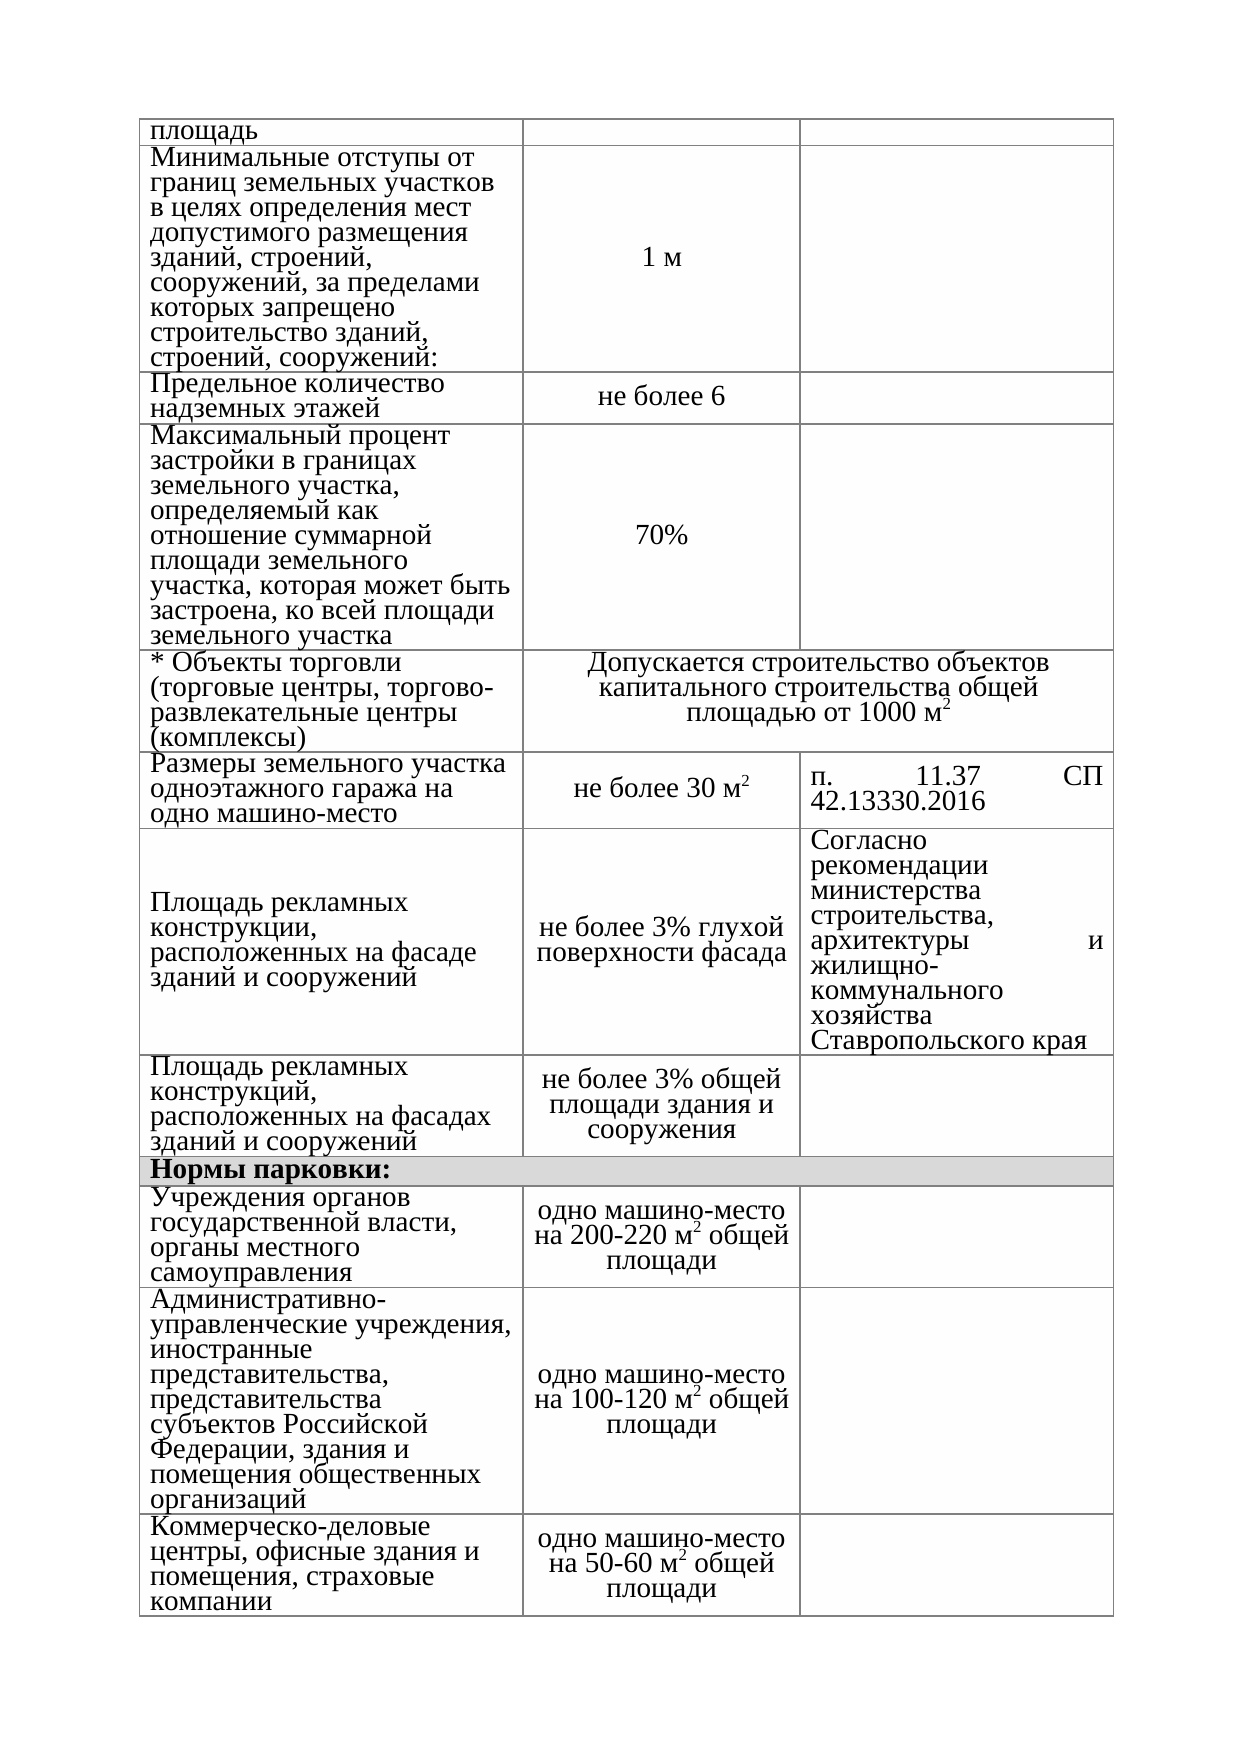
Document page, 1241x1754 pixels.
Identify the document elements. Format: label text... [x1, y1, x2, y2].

table_cell [801, 425, 1113, 649]
table_cell [801, 120, 1113, 145]
table_cell Площадь рекламных конструкции, расположенных на фасаде зданий и сооружений [140, 829, 522, 1054]
table_cell [801, 1187, 1113, 1287]
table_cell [140, 120, 522, 145]
table_cell [801, 1056, 1113, 1156]
table_cell Допускается строительство объектов капитального строительства общей площадью от 1000 м2 [524, 651, 1113, 751]
table_cell * Объекты торговли (торговые центры, торгово-развлекательные центры (комплексы) [140, 651, 522, 751]
table_cell Согласно рекомендации министерства строительства, архитектуры и жилищно-коммунального хозяйства Ставропольского края [801, 829, 1113, 1054]
table_cell Учреждения органов государственной власти, органы местного самоуправления [140, 1187, 522, 1287]
table_cell не более 3% глухой поверхности фасада [524, 829, 799, 1054]
table_cell [801, 373, 1113, 423]
table_cell Коммерческо-деловые центры, офисные здания и помещения, страховые компании [140, 1515, 522, 1615]
table_cell одно машино-место на 50-60 м2 общей площади [524, 1515, 799, 1615]
table_cell одно машино-место на 100-120 м2 общей площади [524, 1288, 799, 1513]
table_cell Максимальный процент застройки в границах земельного участка, определяемый как отношение суммарной площади земельного участка, которая может быть застроена, ко всей площади земельного участка [140, 425, 522, 649]
table_cell п. 11.37 СП 42.13330.2016 [801, 753, 1113, 827]
table_cell Предельное количество надземных этажей [140, 373, 522, 423]
table_cell [801, 1288, 1113, 1513]
table_cell не более 3% общей площади здания и сооружения [524, 1056, 799, 1156]
table_cell [801, 146, 1113, 371]
table_cell 70% [524, 425, 799, 649]
table_cell Нормы парковки: [140, 1157, 1113, 1185]
table_cell Административно-управленческие учреждения, иностранные представительства, представительства субъектов Российской Федерации, здания и помещения общественных организаций [140, 1288, 522, 1513]
table_cell одно машино-место на 200-220 м2 общей площади [524, 1187, 799, 1287]
table_cell [801, 1515, 1113, 1615]
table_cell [524, 120, 799, 145]
table_cell Минимальные отступы от границ земельных участков в целях определения мест допустимого размещения зданий, строений, сооружений, за пределами которых запрещено строительство зданий, строений, сооружений: [140, 146, 522, 371]
table_cell 1 м [524, 146, 799, 371]
table_cell не более 6 [524, 373, 799, 423]
table_cell Размеры земельного участка одноэтажного гаража на одно машино-место [140, 753, 522, 827]
table_cell Площадь рекламных конструкций, расположенных на фасадах зданий и сооружений [140, 1056, 522, 1156]
table_cell не более 30 м2 [524, 753, 799, 827]
